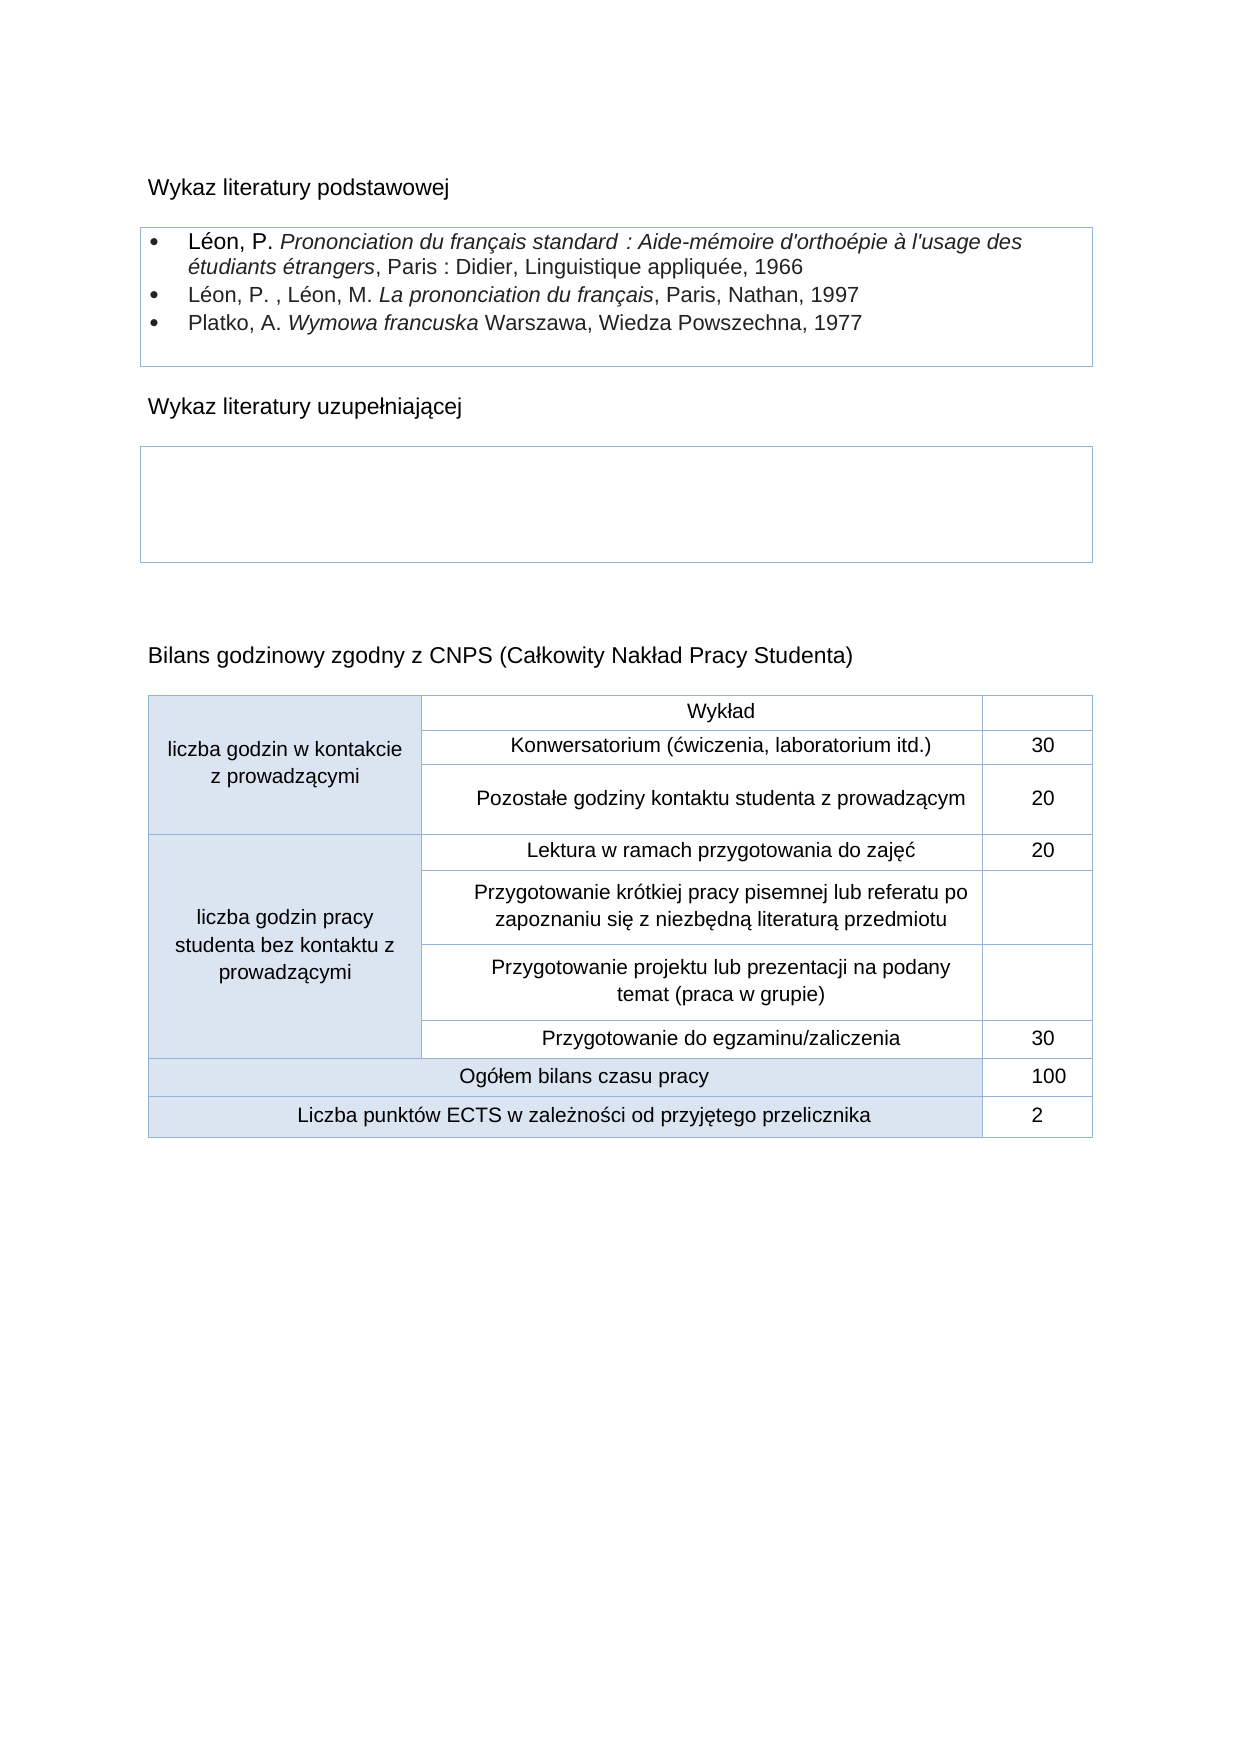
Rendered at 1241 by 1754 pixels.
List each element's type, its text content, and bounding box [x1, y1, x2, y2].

table_cell 20 [983, 765, 1092, 834]
text Bilans godzinowy zgodny z CNPS (Całkowity Nakład Pracy Studenta) [148, 642, 1093, 668]
table_cell 30 [983, 731, 1092, 764]
table_header [983, 696, 1092, 729]
table_cell Liczba punktów ECTS w zależności od przyjętego przelicznika [149, 1097, 982, 1137]
text Wykaz literatury podstawowej [148, 174, 1093, 200]
table_cell Konwersatorium (ćwiczenia, laboratorium itd.) [422, 731, 982, 764]
table_header [141, 447, 1092, 562]
table_cell [983, 945, 1092, 1020]
table_cell 2 [983, 1097, 1092, 1137]
table_cell [983, 871, 1092, 944]
table_cell Przygotowanie krótkiej pracy pisemnej lub referatu po zapoznaniu się z niezbędną literaturą przedmiotu [422, 871, 982, 944]
table_cell Przygotowanie projektu lub prezentacji na podany temat (praca w grupie) [422, 945, 982, 1020]
text Wykaz literatury uzupełniającej [148, 393, 1093, 420]
table_cell liczba godzin pracy studenta bez kontaktu z prowadzącymi [149, 835, 421, 1058]
table_header liczba godzin w kontakcie z prowadzącymi [149, 696, 421, 834]
table_cell Lektura w ramach przygotowania do zajęć [422, 835, 982, 870]
table_cell 100 [983, 1059, 1092, 1096]
table_header Wykład [422, 696, 982, 729]
table_cell Przygotowanie do egzaminu/zaliczenia [422, 1021, 982, 1058]
table_cell 20 [983, 835, 1092, 870]
table_cell Pozostałe godziny kontaktu studenta z prowadzącym [422, 765, 982, 834]
table_header Léon, P. Prononciation du français standard : Aide-mémoire d'orthoépie à l'usage des étudiants étrangers, Paris : Didier, Linguistique appliquée, 1966 Léon, P. , Léon, M. La prononciation du français, Paris, Nathan, 1997 Platko, A. Wymowa francuska Warszawa, Wiedza Powszechna, 1977 [141, 228, 1092, 366]
table_cell 30 [983, 1021, 1092, 1058]
table_cell Ogółem bilans czasu pracy [149, 1059, 982, 1096]
